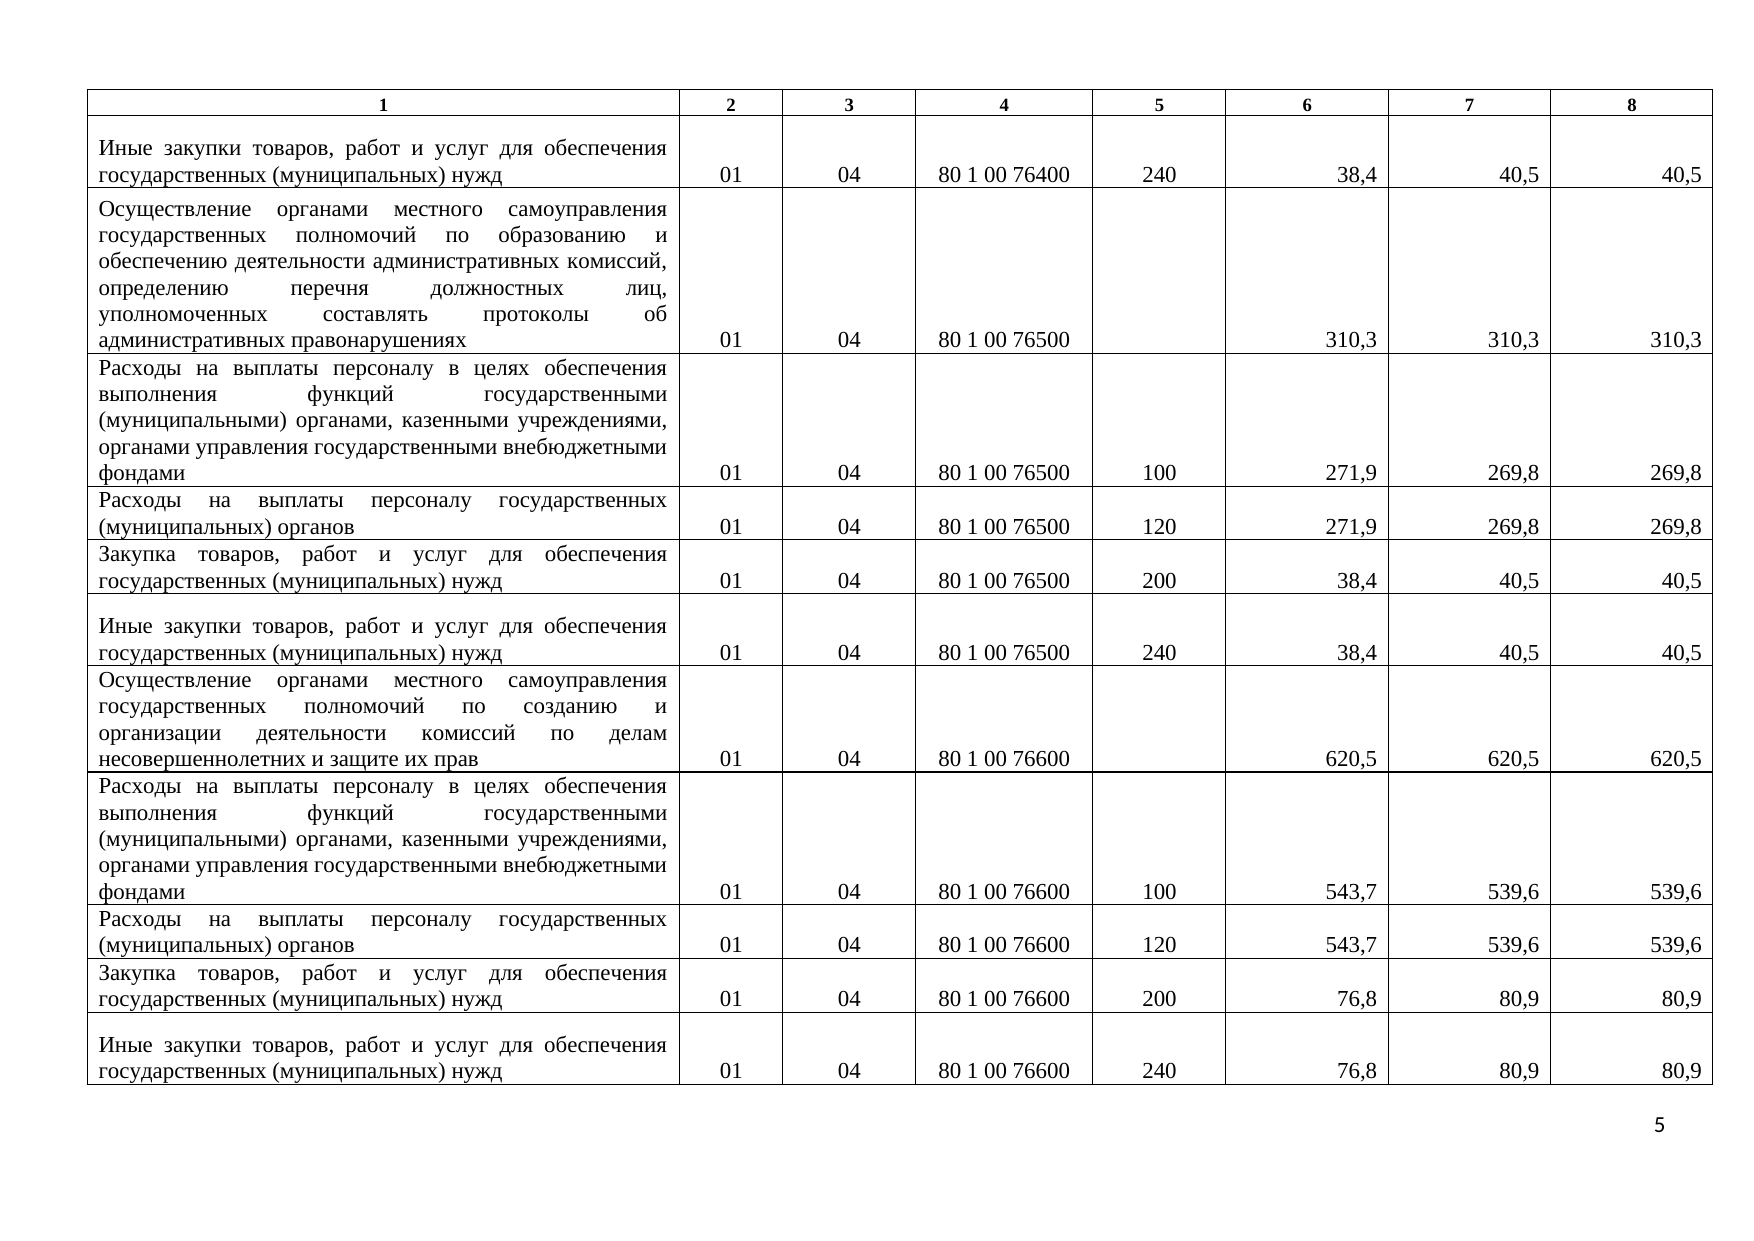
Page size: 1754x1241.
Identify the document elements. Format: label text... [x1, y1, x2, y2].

table_header 6 [1226, 90, 1388, 115]
table_cell 80 1 00 76400 [916, 116, 1092, 187]
table_header 4 [916, 90, 1092, 115]
table_cell 80 1 00 76500 [916, 487, 1092, 539]
table_cell Иные закупки товаров, работ и услуг для обеспечения государственных (муниципальных) нужд [88, 594, 679, 665]
table_cell 80 1 00 76500 [916, 354, 1092, 486]
table_cell 80 1 00 76600 [916, 905, 1092, 958]
table_cell 80 1 00 76600 [916, 959, 1092, 1012]
table_cell 40,5 [1389, 594, 1550, 665]
table_cell 80 1 00 76600 [916, 666, 1092, 771]
table_cell 01 [680, 354, 782, 486]
table_cell 240 [1093, 116, 1225, 187]
table_cell 40,5 [1551, 116, 1712, 187]
table_cell Иные закупки товаров, работ и услуг для обеспечения государственных (муниципальных) нужд [88, 1013, 679, 1083]
table_cell 04 [783, 188, 915, 353]
table_cell 40,5 [1551, 540, 1712, 593]
table_cell 100 [1093, 773, 1225, 904]
table_cell 04 [783, 905, 915, 958]
table_cell 539,6 [1389, 773, 1550, 904]
table_cell 40,5 [1389, 116, 1550, 187]
table_cell 80 1 00 76500 [916, 594, 1092, 665]
table_cell 01 [680, 487, 782, 539]
table_header 5 [1093, 90, 1225, 115]
table_cell 38,4 [1226, 116, 1388, 187]
table_cell 01 [680, 116, 782, 187]
table_cell 310,3 [1389, 188, 1550, 353]
table_cell [1093, 666, 1225, 771]
table_cell 38,4 [1226, 540, 1388, 593]
table_cell Расходы на выплаты персоналу государственных (муниципальных) органов [88, 905, 679, 958]
table_cell 200 [1093, 959, 1225, 1012]
table_cell 04 [783, 959, 915, 1012]
table_cell 539,6 [1551, 773, 1712, 904]
table_cell 240 [1093, 1013, 1225, 1083]
table_cell 539,6 [1389, 905, 1550, 958]
table_cell 80,9 [1551, 959, 1712, 1012]
table_cell 80 1 00 76500 [916, 188, 1092, 353]
table_cell 271,9 [1226, 354, 1388, 486]
table_cell 04 [783, 354, 915, 486]
table_cell 269,8 [1551, 487, 1712, 539]
table_cell Осуществление органами местного самоуправления государственных полномочий по образованию и обеспечению деятельности административных комиссий, определению перечня должностных лиц, уполномоченных составлять протоколы об административных правонарушениях [88, 188, 679, 353]
table_cell Закупка товаров, работ и услуг для обеспечения государственных (муниципальных) нужд [88, 540, 679, 593]
table_cell 80 1 00 76500 [916, 540, 1092, 593]
table_header 2 [680, 90, 782, 115]
table_cell Расходы на выплаты персоналу государственных (муниципальных) органов [88, 487, 679, 539]
table_cell 01 [680, 773, 782, 904]
table_cell 01 [680, 959, 782, 1012]
table_cell 120 [1093, 487, 1225, 539]
table_cell 80,9 [1551, 1013, 1712, 1083]
table_cell 01 [680, 1013, 782, 1083]
table_cell 04 [783, 1013, 915, 1083]
table_cell 539,6 [1551, 905, 1712, 958]
table_cell 04 [783, 594, 915, 665]
table_header 1 [88, 90, 679, 115]
table_cell 40,5 [1389, 540, 1550, 593]
table_cell 620,5 [1551, 666, 1712, 771]
table_cell 80 1 00 76600 [916, 1013, 1092, 1083]
table_cell 200 [1093, 540, 1225, 593]
table_header 7 [1389, 90, 1550, 115]
table_cell 269,8 [1389, 354, 1550, 486]
table_cell 01 [680, 188, 782, 353]
table_cell 04 [783, 487, 915, 539]
table_cell 269,8 [1551, 354, 1712, 486]
table_cell 01 [680, 666, 782, 771]
table_cell 04 [783, 773, 915, 904]
table_cell 01 [680, 594, 782, 665]
table_cell 100 [1093, 354, 1225, 486]
table_cell [1093, 188, 1225, 353]
table_cell Осуществление органами местного самоуправления государственных полномочий по созданию и организации деятельности комиссий по делам несовершеннолетних и защите их прав [88, 666, 679, 771]
table_header 3 [783, 90, 915, 115]
table_cell 38,4 [1226, 594, 1388, 665]
table_cell 04 [783, 666, 915, 771]
table_cell 620,5 [1226, 666, 1388, 771]
table_cell 80 1 00 76600 [916, 773, 1092, 904]
table_cell 01 [680, 905, 782, 958]
table_header 8 [1551, 90, 1712, 115]
table_cell 543,7 [1226, 905, 1388, 958]
table_cell 120 [1093, 905, 1225, 958]
table_cell 310,3 [1226, 188, 1388, 353]
table_cell 76,8 [1226, 959, 1388, 1012]
table_cell 269,8 [1389, 487, 1550, 539]
table_cell 40,5 [1551, 594, 1712, 665]
table_cell 620,5 [1389, 666, 1550, 771]
table_cell 240 [1093, 594, 1225, 665]
table_cell 271,9 [1226, 487, 1388, 539]
table_cell 04 [783, 540, 915, 593]
table_cell Закупка товаров, работ и услуг для обеспечения государственных (муниципальных) нужд [88, 959, 679, 1012]
table_cell 80,9 [1389, 1013, 1550, 1083]
table_cell Иные закупки товаров, работ и услуг для обеспечения государственных (муниципальных) нужд [88, 116, 679, 187]
table_cell 01 [680, 540, 782, 593]
table_cell 76,8 [1226, 1013, 1388, 1083]
table_cell 80,9 [1389, 959, 1550, 1012]
table_cell 310,3 [1551, 188, 1712, 353]
table_cell 04 [783, 116, 915, 187]
table_cell 543,7 [1226, 773, 1388, 904]
